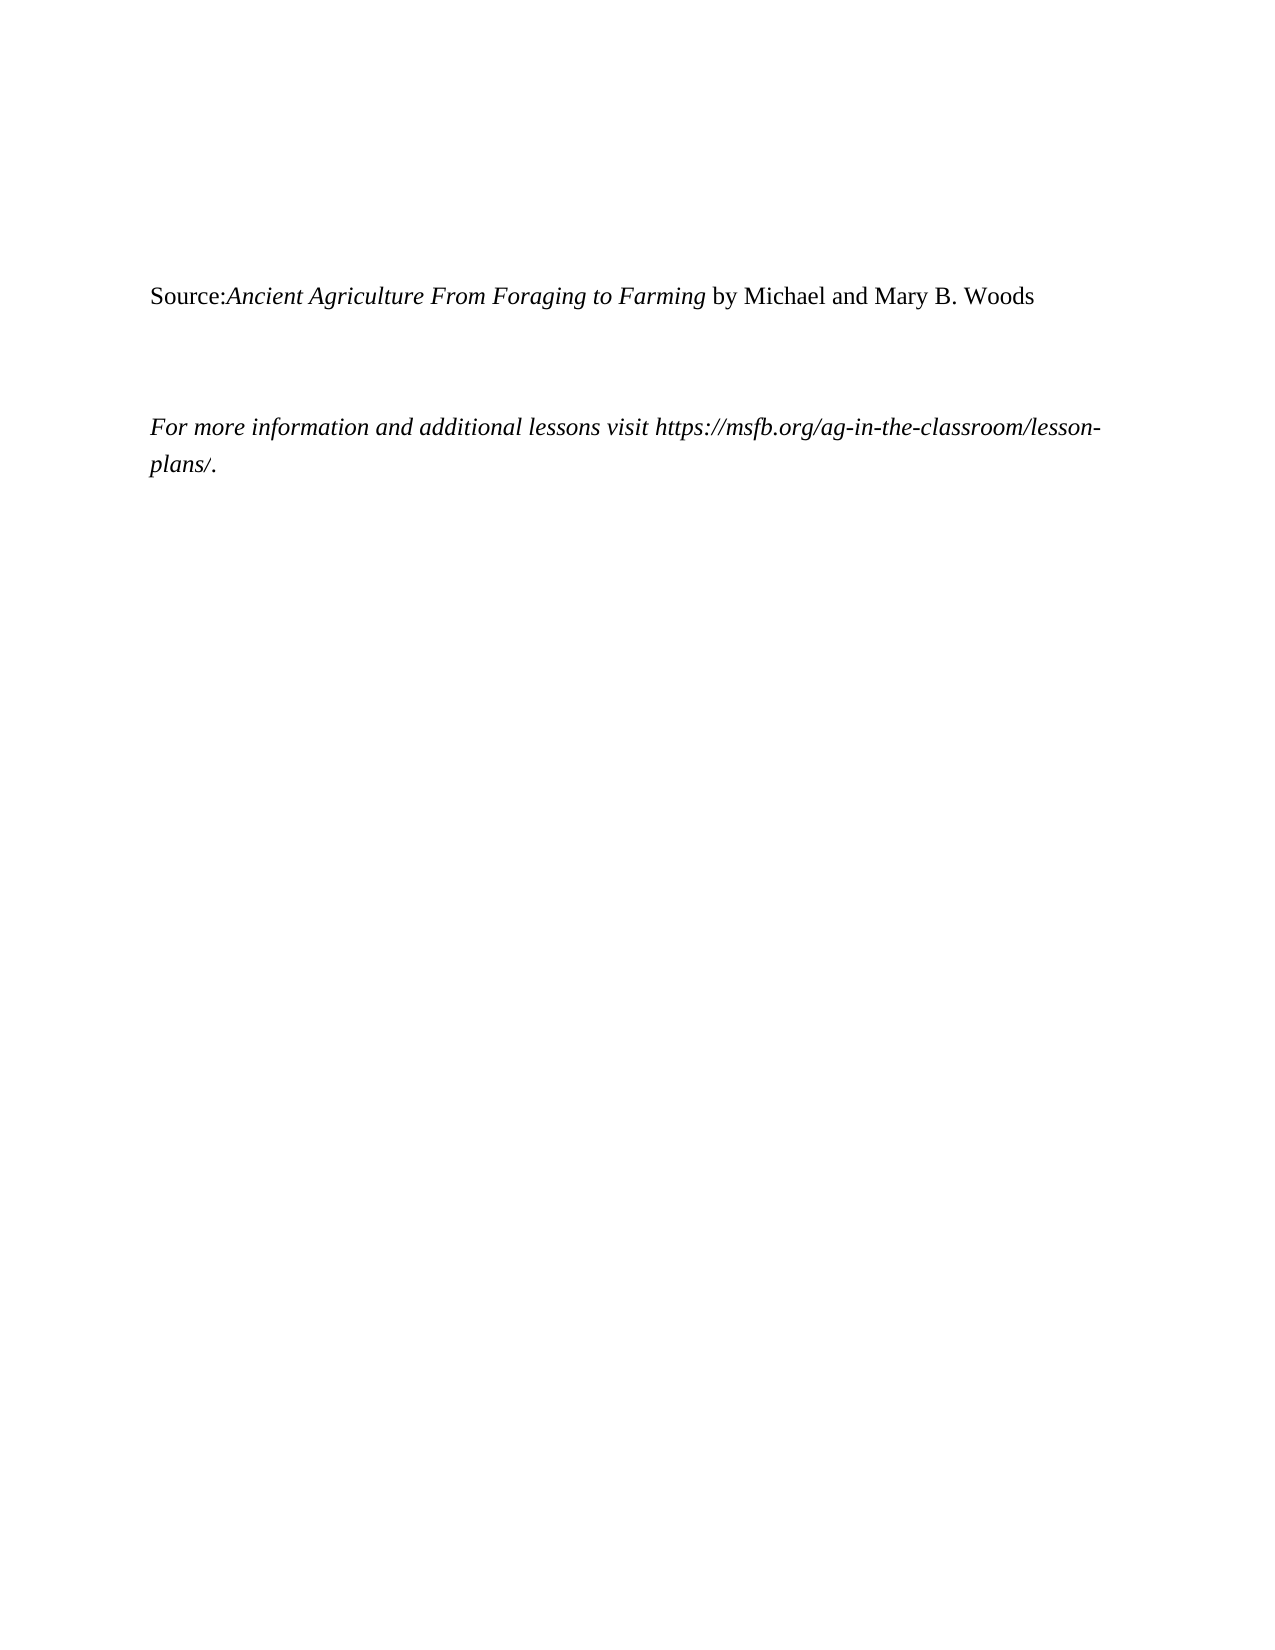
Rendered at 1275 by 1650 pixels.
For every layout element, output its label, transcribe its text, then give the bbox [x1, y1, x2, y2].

text For more information and additional lessons visit https://msfb.org/ag-in-the-classroom/lesson-plans/. [150, 412, 1125, 478]
text Source:Ancient Agriculture From Foraging to Farming by Michael and Mary B. Woods [150, 281, 1125, 310]
